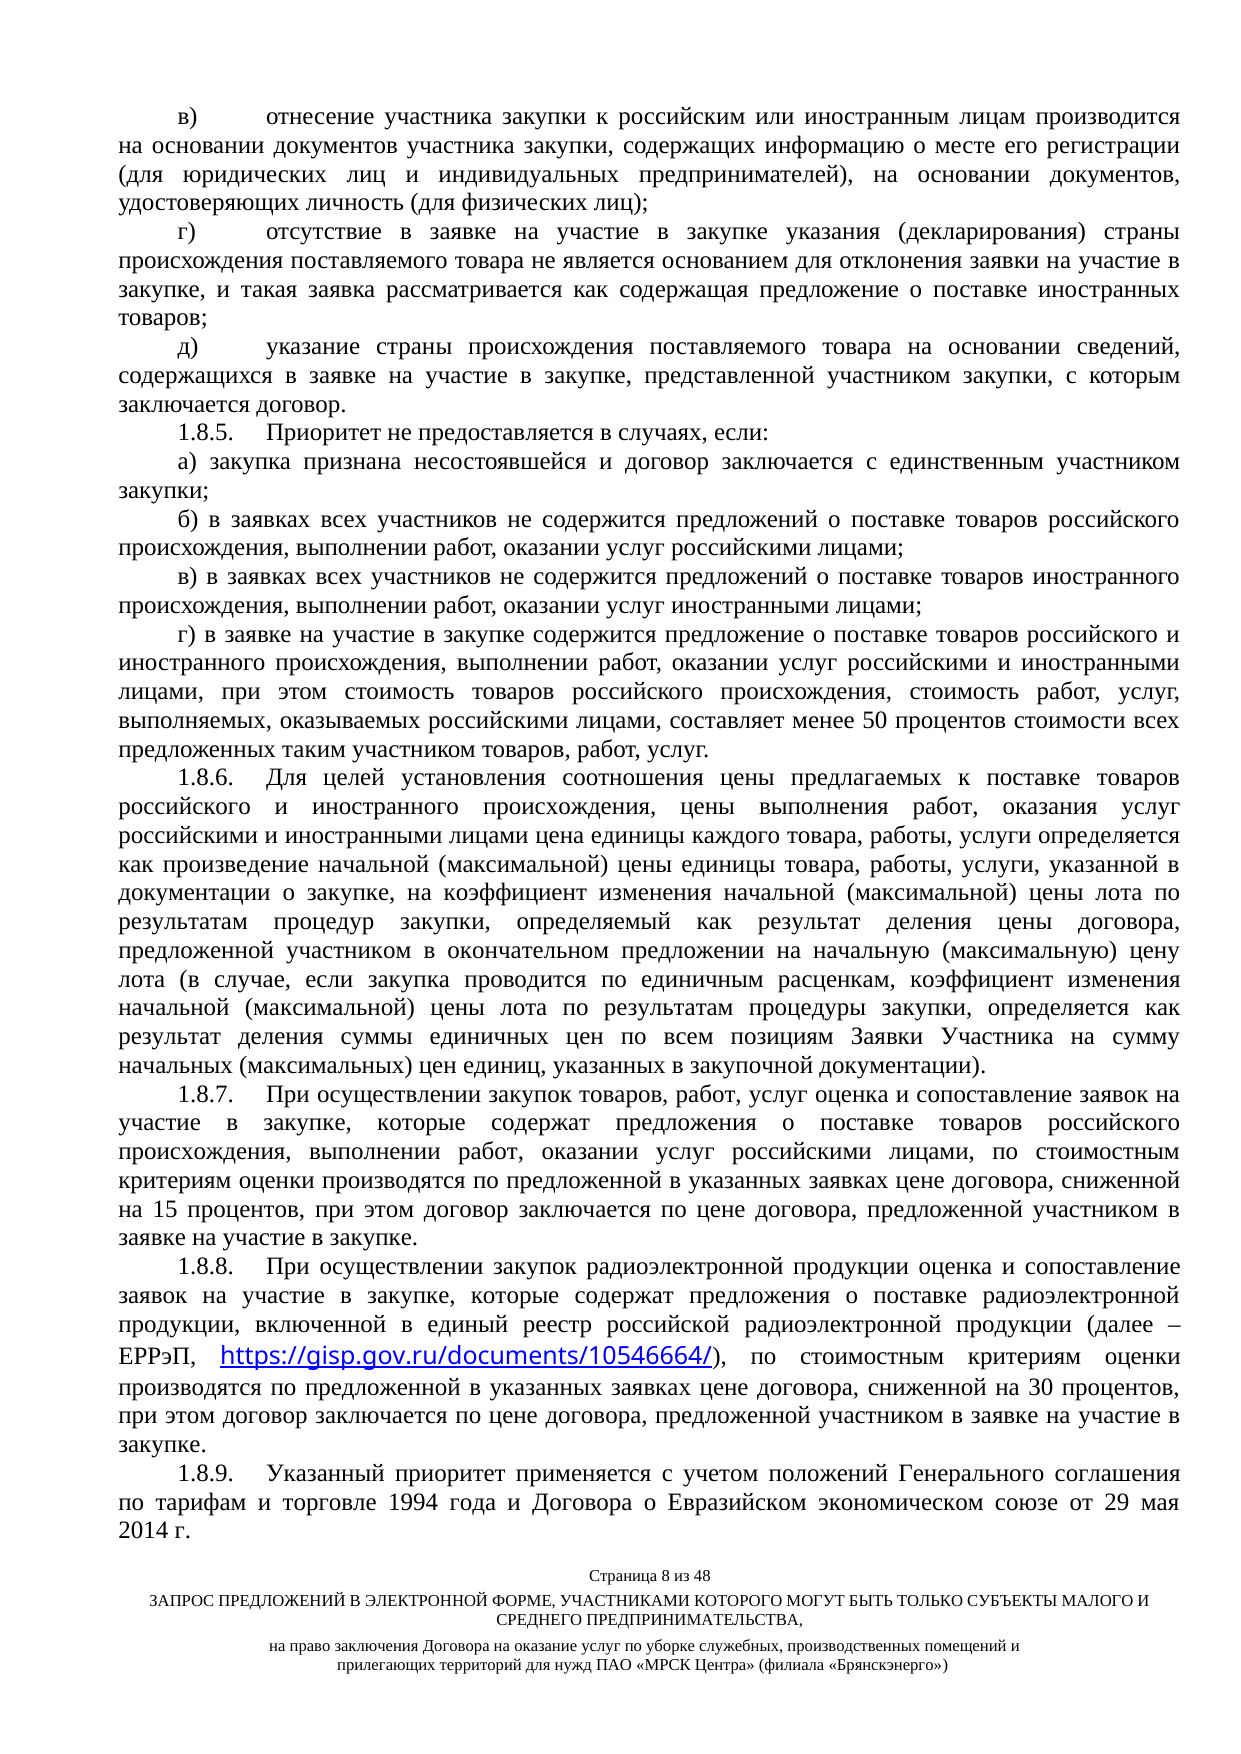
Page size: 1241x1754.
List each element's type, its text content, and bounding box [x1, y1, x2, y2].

list отнесение участника закупки к российским или иностранным лицам производится на основании документов участника закупки, содержащих информацию о месте его регистрации (для юридических лиц и индивидуальных предпринимателей), на основании документов, удостоверяющих личность (для физических лиц); [118, 101, 1181, 216]
list отсутствие в заявке на участие в закупке указания (декларирования) страны происхождения поставляемого товара не является основанием для отклонения заявки на участие в закупке, и такая заявка рассматривается как содержащая предложение о поставке иностранных товаров; [118, 216, 1181, 331]
subtitle При осуществлении закупок товаров, работ, услуг оценка и сопоставление заявок на участие в закупке, которые содержат предложения о поставке товаров российского происхождения, выполнении работ, оказании услуг российскими лицами, по стоимостным критериям оценки производятся по предложенной в указанных заявках цене договора, сниженной на 15 процентов, при этом договор заключается по цене договора, предложенной участником в заявке на участие в закупке. [118, 1079, 1181, 1251]
list а) закупка признана несостоявшейся и договор заключается с единственным участником закупки; [118, 446, 1181, 504]
list г) в заявке на участие в закупке содержится предложение о поставке товаров российского и иностранного происхождения, выполнении работ, оказании услуг российскими и иностранными лицами, при этом стоимость товаров российского происхождения, стоимость работ, услуг, выполняемых, оказываемых российскими лицами, составляет менее 50 процентов стоимости всех предложенных таким участником товаров, работ, услуг. [118, 619, 1181, 762]
list в) в заявках всех участников не содержится предложений о поставке товаров иностранного происхождения, выполнении работ, оказании услуг иностранными лицами; [118, 561, 1181, 619]
list б) в заявках всех участников не содержится предложений о поставке товаров российского происхождения, выполнении работ, оказании услуг российскими лицами; [118, 504, 1181, 561]
subtitle Указанный приоритет применяется с учетом положений Генерального соглашения по тарифам и торговле 1994 года и Договора о Евразийском экономическом союзе от 29 мая 2014 г. [118, 1458, 1181, 1544]
list указание страны происхождения поставляемого товара на основании сведений, содержащихся в заявке на участие в закупке, представленной участником закупки, с которым заключается договор. [118, 331, 1181, 417]
subtitle При осуществлении закупок радиоэлектронной продукции оценка и сопоставление заявок на участие в закупке, которые содержат предложения о поставке радиоэлектронной продукции, включенной в единый реестр российской радиоэлектронной продукции (далее – ЕРРэП, https://gisp.gov.ru/documents/10546664/), по стоимостным критериям оценки производятся по предложенной в указанных заявках цене договора, сниженной на 30 процентов, при этом договор заключается по цене договора, предложенной участником в заявке на участие в закупке. [118, 1251, 1181, 1458]
subtitle Приоритет не предоставляется в случаях, если: [118, 417, 1181, 446]
subtitle Для целей установления соотношения цены предлагаемых к поставке товаров российского и иностранного происхождения, цены выполнения работ, оказания услуг российскими и иностранными лицами цена единицы каждого товара, работы, услуги определяется как произведение начальной (максимальной) цены единицы товара, работы, услуги, указанной в документации о закупке, на коэффициент изменения начальной (максимальной) цены лота по результатам процедур закупки, определяемый как результат деления цены договора, предложенной участником в окончательном предложении на начальную (максимальную) цену лота (в случае, если закупка проводится по единичным расценкам, коэффициент изменения начальной (максимальной) цены лота по результатам процедуры закупки, определяется как результат деления суммы единичных цен по всем позициям Заявки Участника на сумму начальных (максимальных) цен единиц, указанных в закупочной документации). [118, 762, 1181, 1079]
